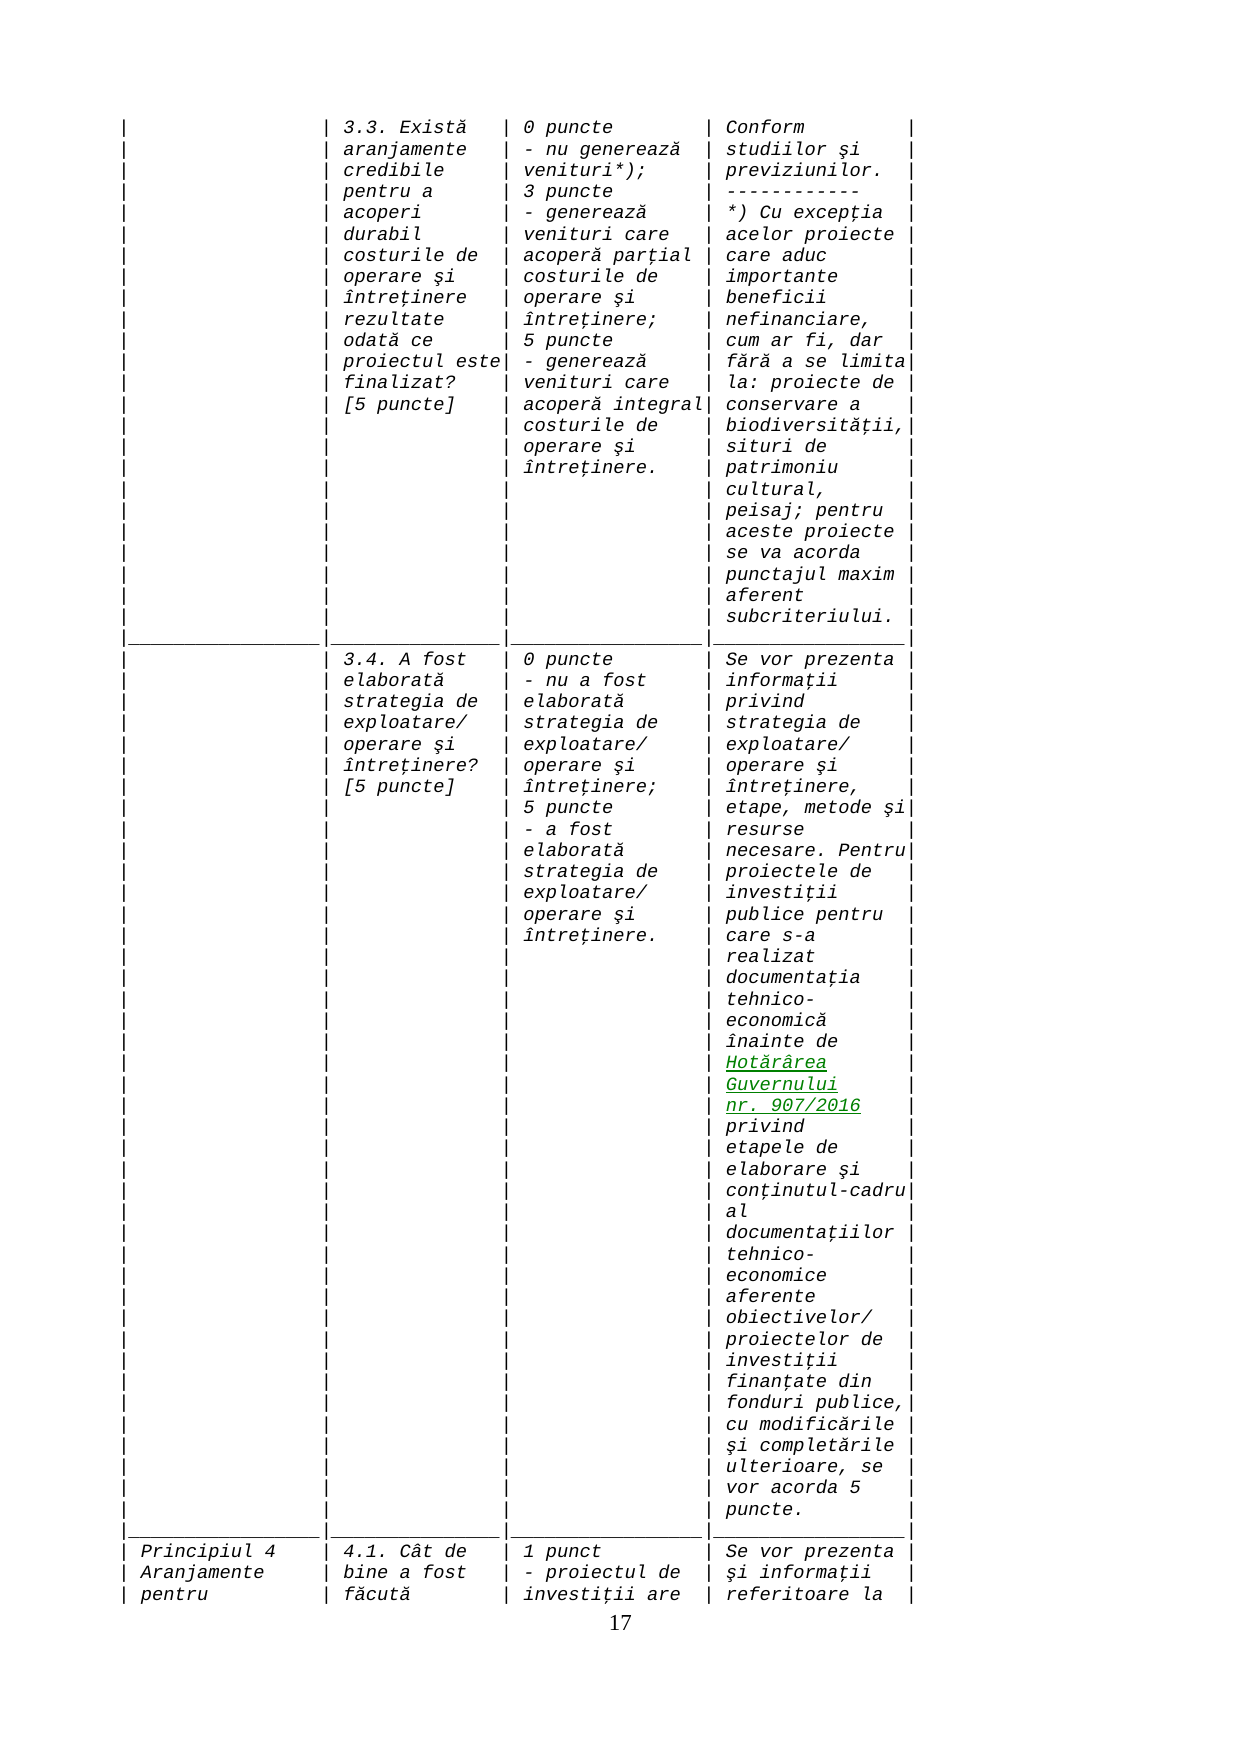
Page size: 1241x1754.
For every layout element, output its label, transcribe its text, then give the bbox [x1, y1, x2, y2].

text | | | - a fost | resurse | [118, 819, 1122, 841]
text | | | | nr. 907/2016 | [118, 1096, 1122, 1117]
text | | | | cu modificările | [118, 1414, 1122, 1436]
text | | | | puncte. | [118, 1499, 1122, 1521]
text | | | | ulterioare, se | [118, 1457, 1122, 1478]
text | | | întreţinere. | patrimoniu | [118, 458, 1122, 479]
text | | | | al | [118, 1202, 1122, 1223]
text | | | | economice | [118, 1266, 1122, 1287]
text | | | | Hotărârea | [118, 1053, 1122, 1074]
text | | | strategia de | proiectele de | [118, 862, 1122, 883]
text | | | | se va acorda | [118, 543, 1122, 564]
text | | | | aferente | [118, 1287, 1122, 1308]
text | | | | cultural, | [118, 479, 1122, 501]
text | | | | punctajul maxim | [118, 564, 1122, 586]
text | | | | şi completările | [118, 1436, 1122, 1457]
text | | durabil | venituri care | acelor proiecte | [118, 224, 1122, 246]
text | | | | obiectivelor/ | [118, 1308, 1122, 1329]
text | | | | tehnico- | [118, 989, 1122, 1011]
text | | | | aferent | [118, 586, 1122, 607]
text | | rezultate | întreţinere; | nefinanciare, | [118, 309, 1122, 331]
text | | | 5 puncte | etape, metode şi| [118, 798, 1122, 819]
text | | aranjamente | - nu generează | studiilor şi | [118, 139, 1122, 161]
text | | întreţinere | operare şi | beneficii | [118, 288, 1122, 309]
text | | | întreţinere. | care s-a | [118, 926, 1122, 947]
text | | | | conţinutul-cadru| [118, 1181, 1122, 1202]
text | | | | fonduri publice,| [118, 1393, 1122, 1414]
text | | 3.3. Există | 0 puncte | Conform | [118, 118, 1122, 139]
text | | proiectul este| - generează | fără a se limita| [118, 352, 1122, 373]
text | | | | proiectelor de | [118, 1329, 1122, 1351]
text |_________________|_______________|_________________|_________________| [118, 628, 1122, 649]
text | | | operare şi | publice pentru | [118, 904, 1122, 926]
text | | strategia de | elaborată | privind | [118, 692, 1122, 713]
text | | 3.4. A fost | 0 puncte | Se vor prezenta | [118, 649, 1122, 671]
text | | | exploatare/ | investiţii | [118, 883, 1122, 904]
text | | | | tehnico- | [118, 1244, 1122, 1266]
text | Principiul 4 | 4.1. Cât de | 1 punct | Se vor prezenta | [118, 1542, 1122, 1563]
text | | | | peisaj; pentru | [118, 501, 1122, 522]
text | | | | vor acorda 5 | [118, 1478, 1122, 1499]
text | | exploatare/ | strategia de | strategia de | [118, 713, 1122, 734]
text | | operare şi | exploatare/ | exploatare/ | [118, 734, 1122, 756]
text | | credibile | venituri*); | previziunilor. | [118, 161, 1122, 182]
text | Aranjamente | bine a fost | - proiectul de | şi informaţii | [118, 1563, 1122, 1584]
text | | | elaborată | necesare. Pentru| [118, 841, 1122, 862]
text | | | costurile de | biodiversităţii,| [118, 416, 1122, 437]
text | | costurile de | acoperă parţial | care aduc | [118, 246, 1122, 267]
text | | | | elaborare şi | [118, 1159, 1122, 1181]
text | | | | aceste proiecte | [118, 522, 1122, 543]
text | | | | subcriteriului. | [118, 607, 1122, 628]
text | | | | înainte de | [118, 1032, 1122, 1053]
text | pentru | făcută | investiţii are | referitoare la | [118, 1584, 1122, 1606]
text | | [5 puncte] | acoperă integral| conservare a | [118, 394, 1122, 416]
text | | | | documentaţia | [118, 968, 1122, 989]
text | | pentru a | 3 puncte | ------------ | [118, 182, 1122, 203]
text | | | operare şi | situri de | [118, 437, 1122, 458]
text | | odată ce | 5 puncte | cum ar fi, dar | [118, 331, 1122, 352]
text | | | | investiţii | [118, 1351, 1122, 1372]
text | | | | finanţate din | [118, 1372, 1122, 1393]
text | | | | Guvernului | [118, 1074, 1122, 1096]
text | | operare şi | costurile de | importante | [118, 267, 1122, 288]
text | | [5 puncte] | întreţinere; | întreţinere, | [118, 777, 1122, 798]
text | | acoperi | - generează | *) Cu excepţia | [118, 203, 1122, 224]
text | | elaborată | - nu a fost | informaţii | [118, 671, 1122, 692]
text | | întreţinere? | operare şi | operare şi | [118, 756, 1122, 777]
text | | | | documentaţiilor | [118, 1223, 1122, 1244]
text | | | | realizat | [118, 947, 1122, 968]
text |_________________|_______________|_________________|_________________| [118, 1521, 1122, 1542]
text | | | | economică | [118, 1011, 1122, 1032]
text | | | | privind | [118, 1117, 1122, 1138]
text | | | | etapele de | [118, 1138, 1122, 1159]
text | | finalizat? | venituri care | la: proiecte de | [118, 373, 1122, 394]
